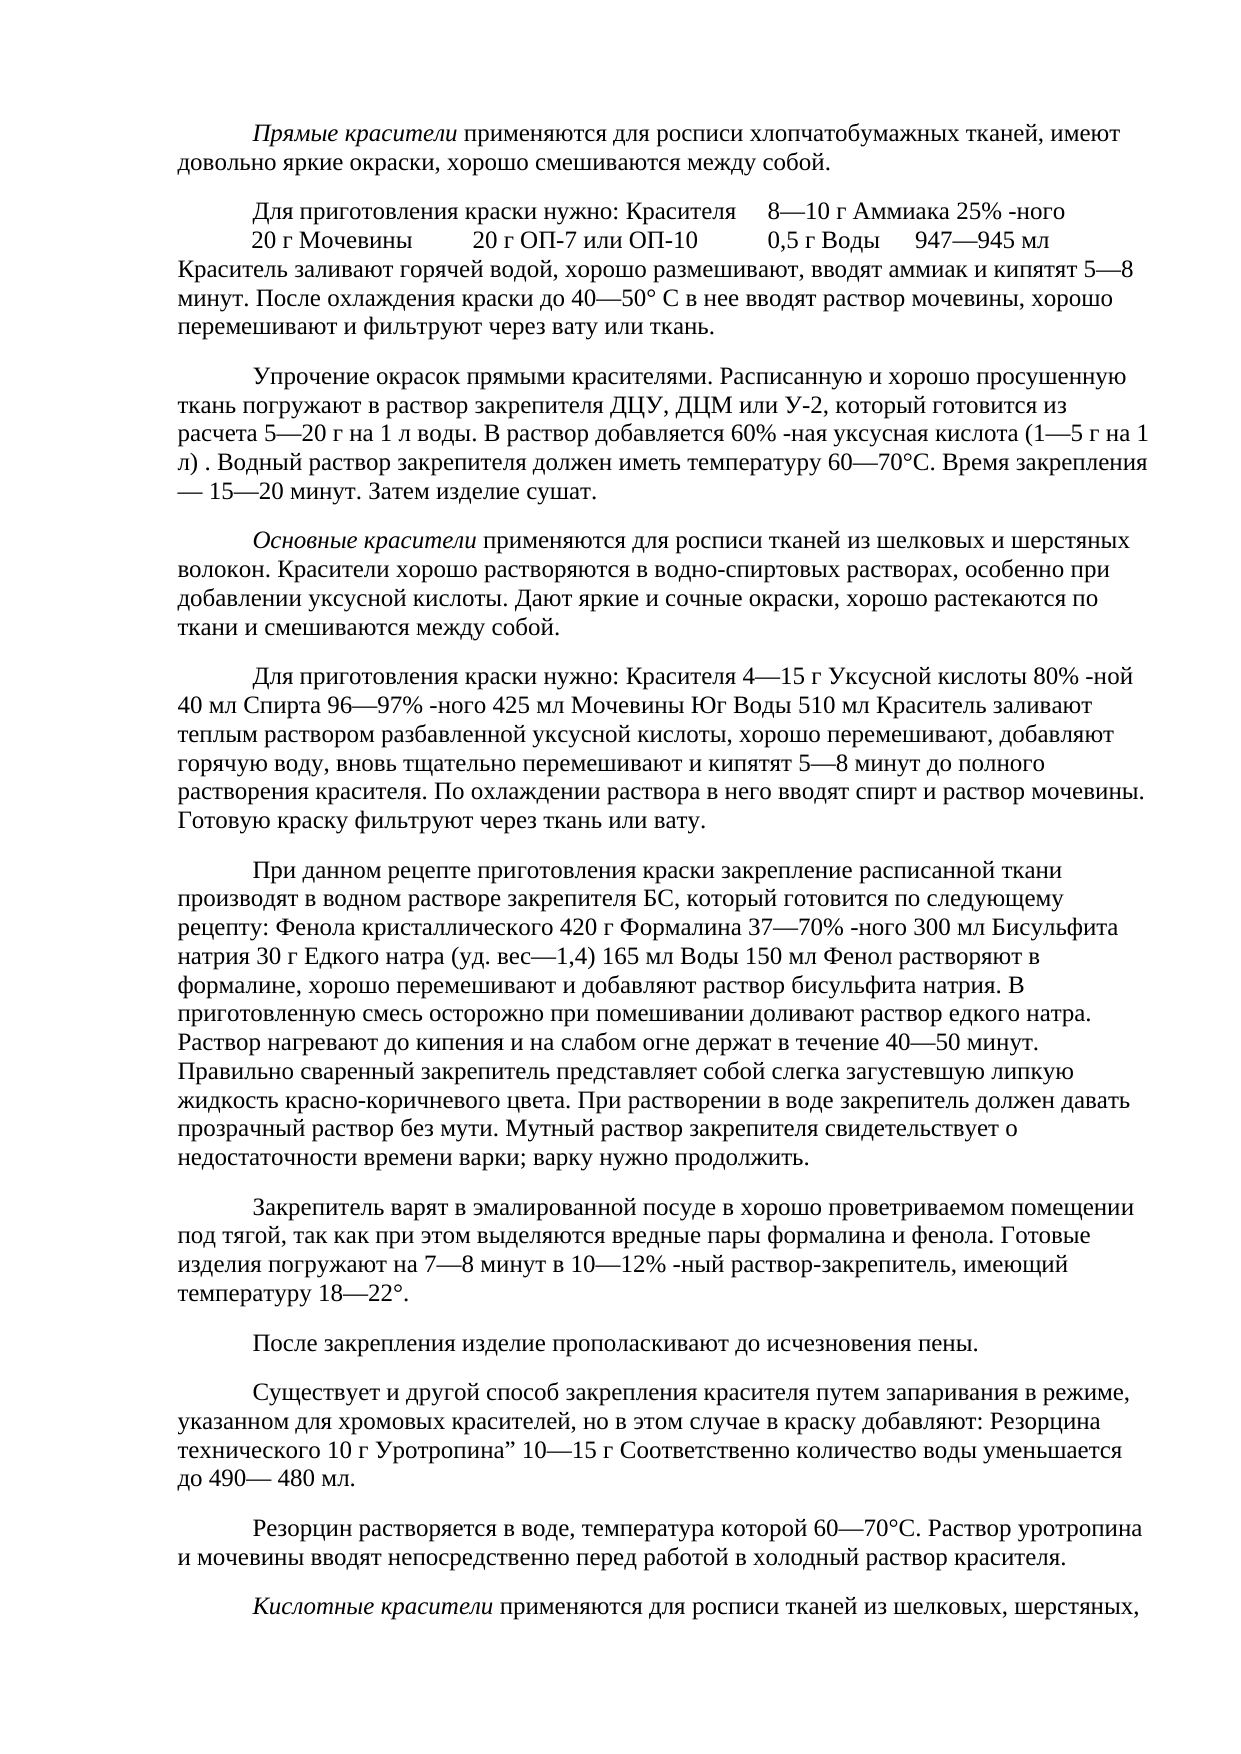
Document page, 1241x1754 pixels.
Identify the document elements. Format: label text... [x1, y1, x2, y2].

text Упрочение окрасок прямыми красителями. Расписанную и хорошо просушенную ткань погружают в раствор закрепителя ДЦУ, ДЦМ или У-2, который готовится из расчета 5—20 г на 1 л воды. В раствор добавляется 60% -ная уксусная кислота (1—5 г на 1 л) . Водный раствор закрепителя должен иметь температуру 60—70°С. Время закрепления — 15—20 минут. Затем изделие сушат. [177, 361, 1152, 505]
text Резорцин растворяется в воде, температура которой 60—70°С. Раствор уротропина и мочевины вводят непосредственно перед работой в холодный раствор красителя. [177, 1513, 1152, 1571]
text Существует и другой способ закрепления красителя путем запаривания в режиме, указанном для хромовых красителей, но в этом случае в краску добавляют: Резорцина технического 10 г Уротропина” 10—15 г Соответственно количество воды уменьшается до 490— 480 мл. [177, 1377, 1152, 1492]
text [177, 1591, 1152, 1620]
text Для приготовления краски нужно: Красителя 4—15 г Уксусной кислоты 80% -ной 40 мл Спирта 96—97% -ного 425 мл Мочевины Юг Воды 510 мл Краситель заливают теплым раствором разбавленной уксусной кислоты, хорошо перемешивают, добавляют горячую воду, вновь тщательно перемешивают и кипятят 5—8 минут до полного растворения красителя. По охлаждении раствора в него вводят спирт и раствор мочевины. Готовую краску фильтруют через ткань или вату. [177, 661, 1152, 834]
text Основные красители применяются для росписи тканей из шелковых и шерстяных волокон. Красители хорошо растворяются в водно-спиртовых растворах, особенно при добавлении уксусной кислоты. Дают яркие и сочные окраски, хорошо растекаются по ткани и смешиваются между собой. [177, 526, 1152, 641]
text Прямые красители применяются для росписи хлопчатобумажных тканей, имеют довольно яркие окраски, хорошо смешиваются между собой. [177, 118, 1152, 176]
text Закрепитель варят в эмалированной посуде в хорошо проветриваемом помещении под тягой, так как при этом выделяются вредные пары формалина и фенола. Готовые изделия погружают на 7—8 минут в 10—12% -ный раствор-закрепитель, имеющий температуру 18—22°. [177, 1192, 1152, 1307]
text При данном рецепте приготовления краски закрепление расписанной ткани производят в водном растворе закрепителя БС, который готовится по следующему рецепту: Фенола кристаллического 420 г Формалина 37—70% -ного 300 мл Бисульфита натрия 30 г Едкого натра (уд. вес—1,4) 165 мл Воды 150 мл Фенол растворяют в формалине, хорошо перемешивают и добавляют раствор бисульфита натрия. В приготовленную смесь осторожно при помешивании доливают раствор едкого натра. Раствор нагревают до кипения и на слабом огне держат в течение 40—50 минут. Правильно сваренный закрепитель представляет собой слегка загустевшую липкую жидкость красно-коричневого цвета. При растворении в воде закрепитель должен давать прозрачный раствор без мути. Мутный раствор закрепителя свидетельствует о недостаточности времени варки; варку нужно продолжить. [177, 855, 1152, 1171]
text Для приготовления краски нужно: Красителя 8—10 г Аммиака 25% -ного 20 г Мочевины 20 г ОП-7 или ОП-10 0,5 г Воды 947—945 мл Краситель заливают горячей водой, хорошо размешивают, вводят аммиак и кипятят 5—8 минут. После охлаждения краски до 40—50° С в нее вводят раствор мочевины, хорошо перемешивают и фильтруют через вату или ткань. [177, 196, 1152, 340]
text После закрепления изделие прополаскивают до исчезновения пены. [177, 1328, 1152, 1356]
